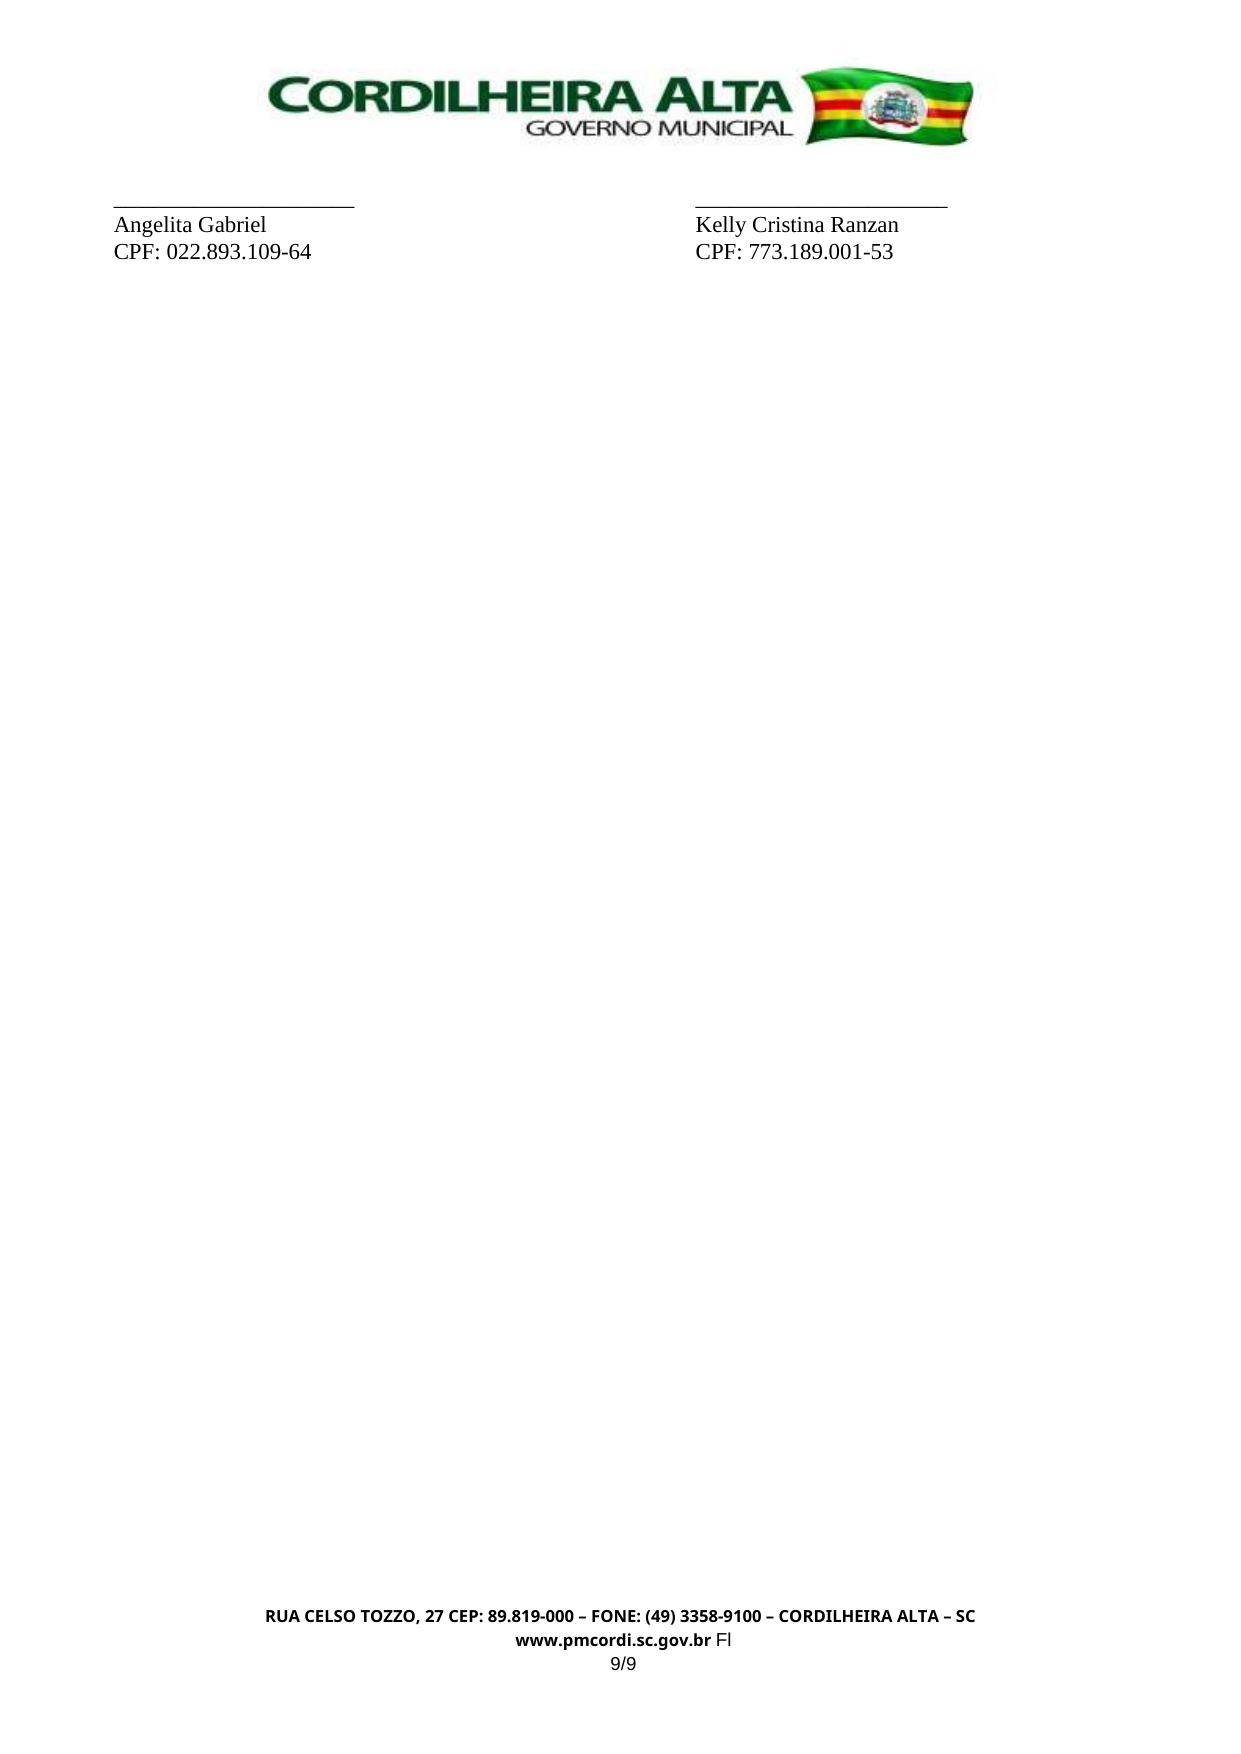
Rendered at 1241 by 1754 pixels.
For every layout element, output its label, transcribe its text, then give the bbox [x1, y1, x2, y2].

text CPF: 022.893.109-64 CPF: 773.189.001-53 [113, 238, 1119, 264]
text _____________________ ______________________ [113, 184, 1119, 210]
text Angelita Gabriel Kelly Cristina Ranzan [113, 211, 1119, 237]
picture [245, 43, 997, 171]
